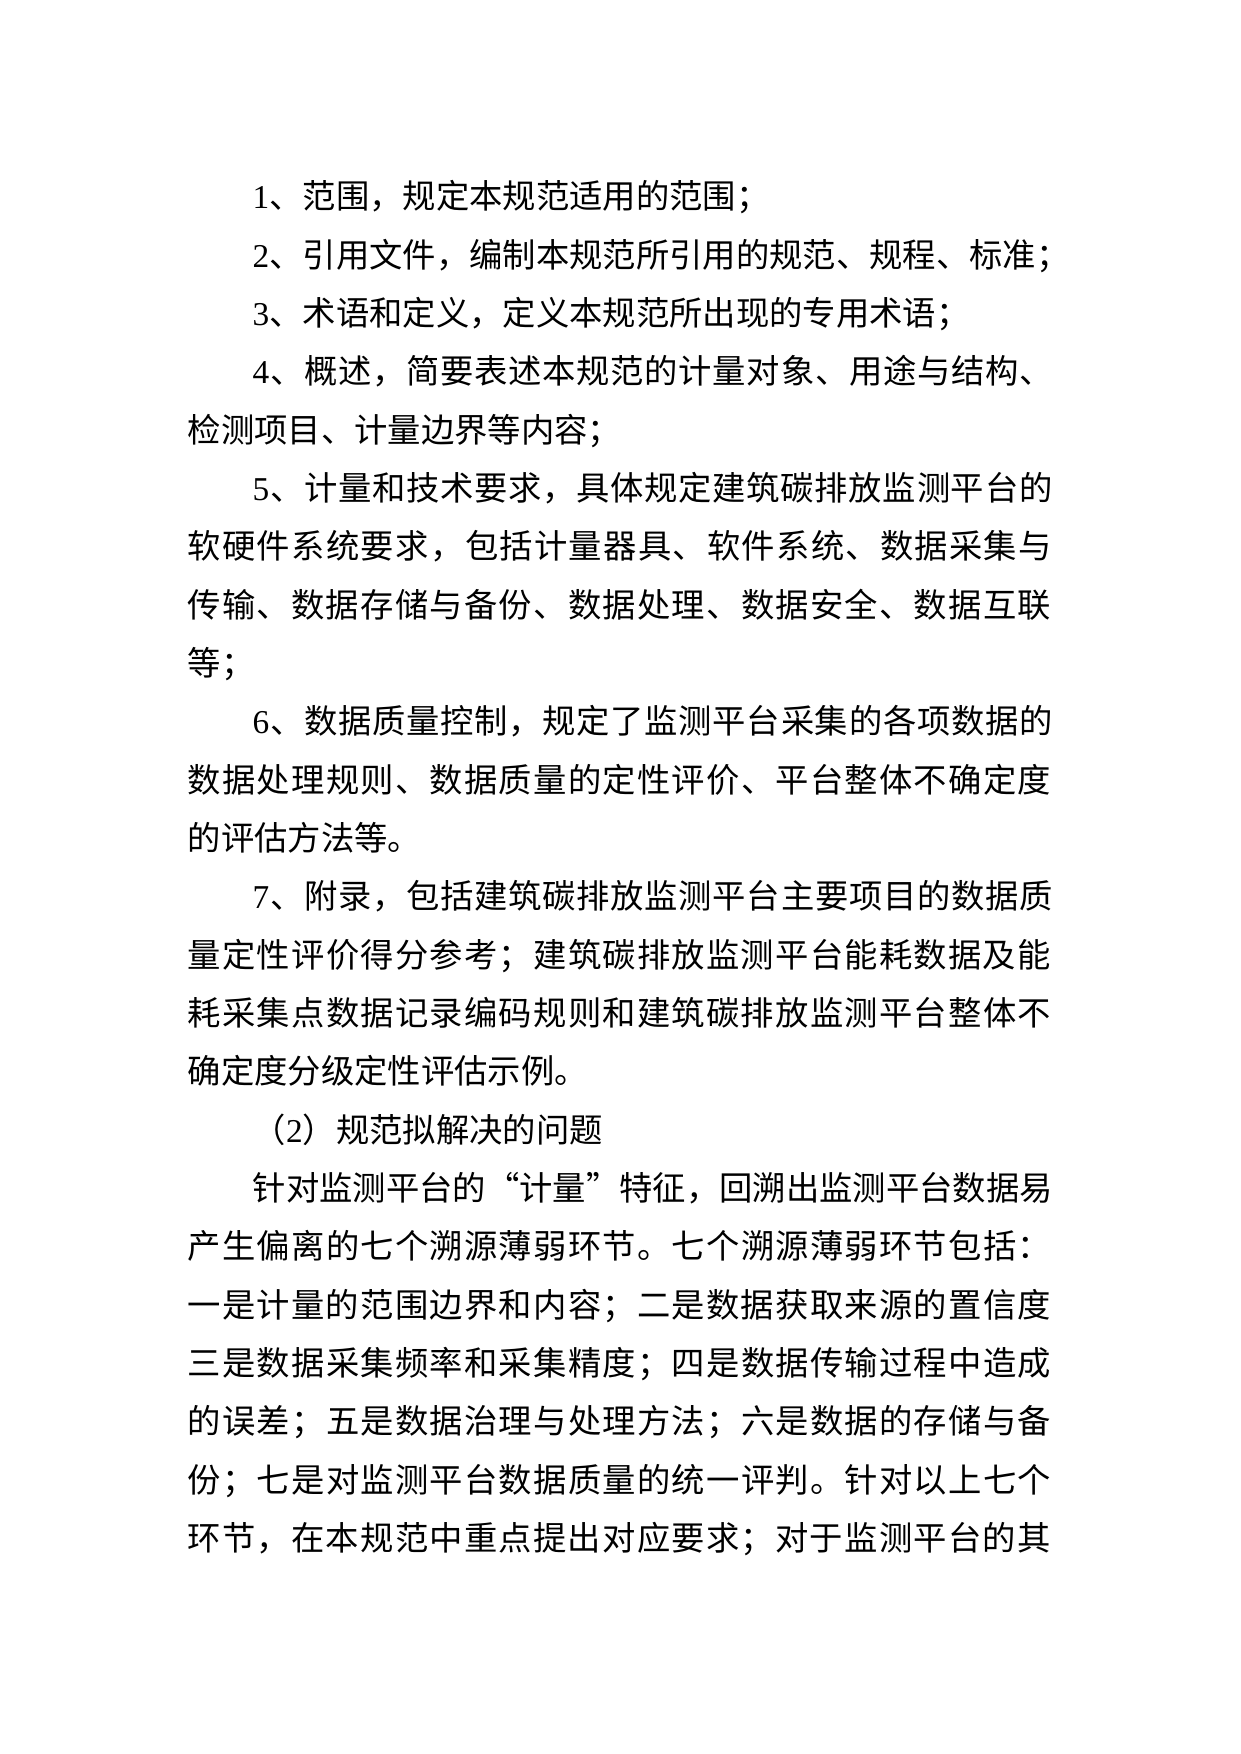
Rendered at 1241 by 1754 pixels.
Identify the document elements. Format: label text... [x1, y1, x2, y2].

text 2、引用文件，编制本规范所引用的规范、规程、标准； [187, 220, 1053, 279]
text 4、概述，简要表述本规范的计量对象、用途与结构、检测项目、计量边界等内容； [187, 337, 1053, 454]
text 5、计量和技术要求，具体规定建筑碳排放监测平台的软硬件系统要求，包括计量器具、软件系统、数据采集与传输、数据存储与备份、数据处理、数据安全、数据互联等； [187, 454, 1053, 687]
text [187, 1154, 1053, 1562]
text （2）规范拟解决的问题 [187, 1095, 1053, 1154]
text 7、附录，包括建筑碳排放监测平台主要项目的数据质量定性评价得分参考；建筑碳排放监测平台能耗数据及能耗采集点数据记录编码规则和建筑碳排放监测平台整体不确定度分级定性评估示例。 [187, 862, 1053, 1095]
text 1、范围，规定本规范适用的范围； [187, 162, 1053, 220]
text 6、数据质量控制，规定了监测平台采集的各项数据的数据处理规则、数据质量的定性评价、平台整体不确定度的评估方法等。 [187, 687, 1053, 862]
text 3、术语和定义，定义本规范所出现的专用术语； [187, 279, 1053, 337]
